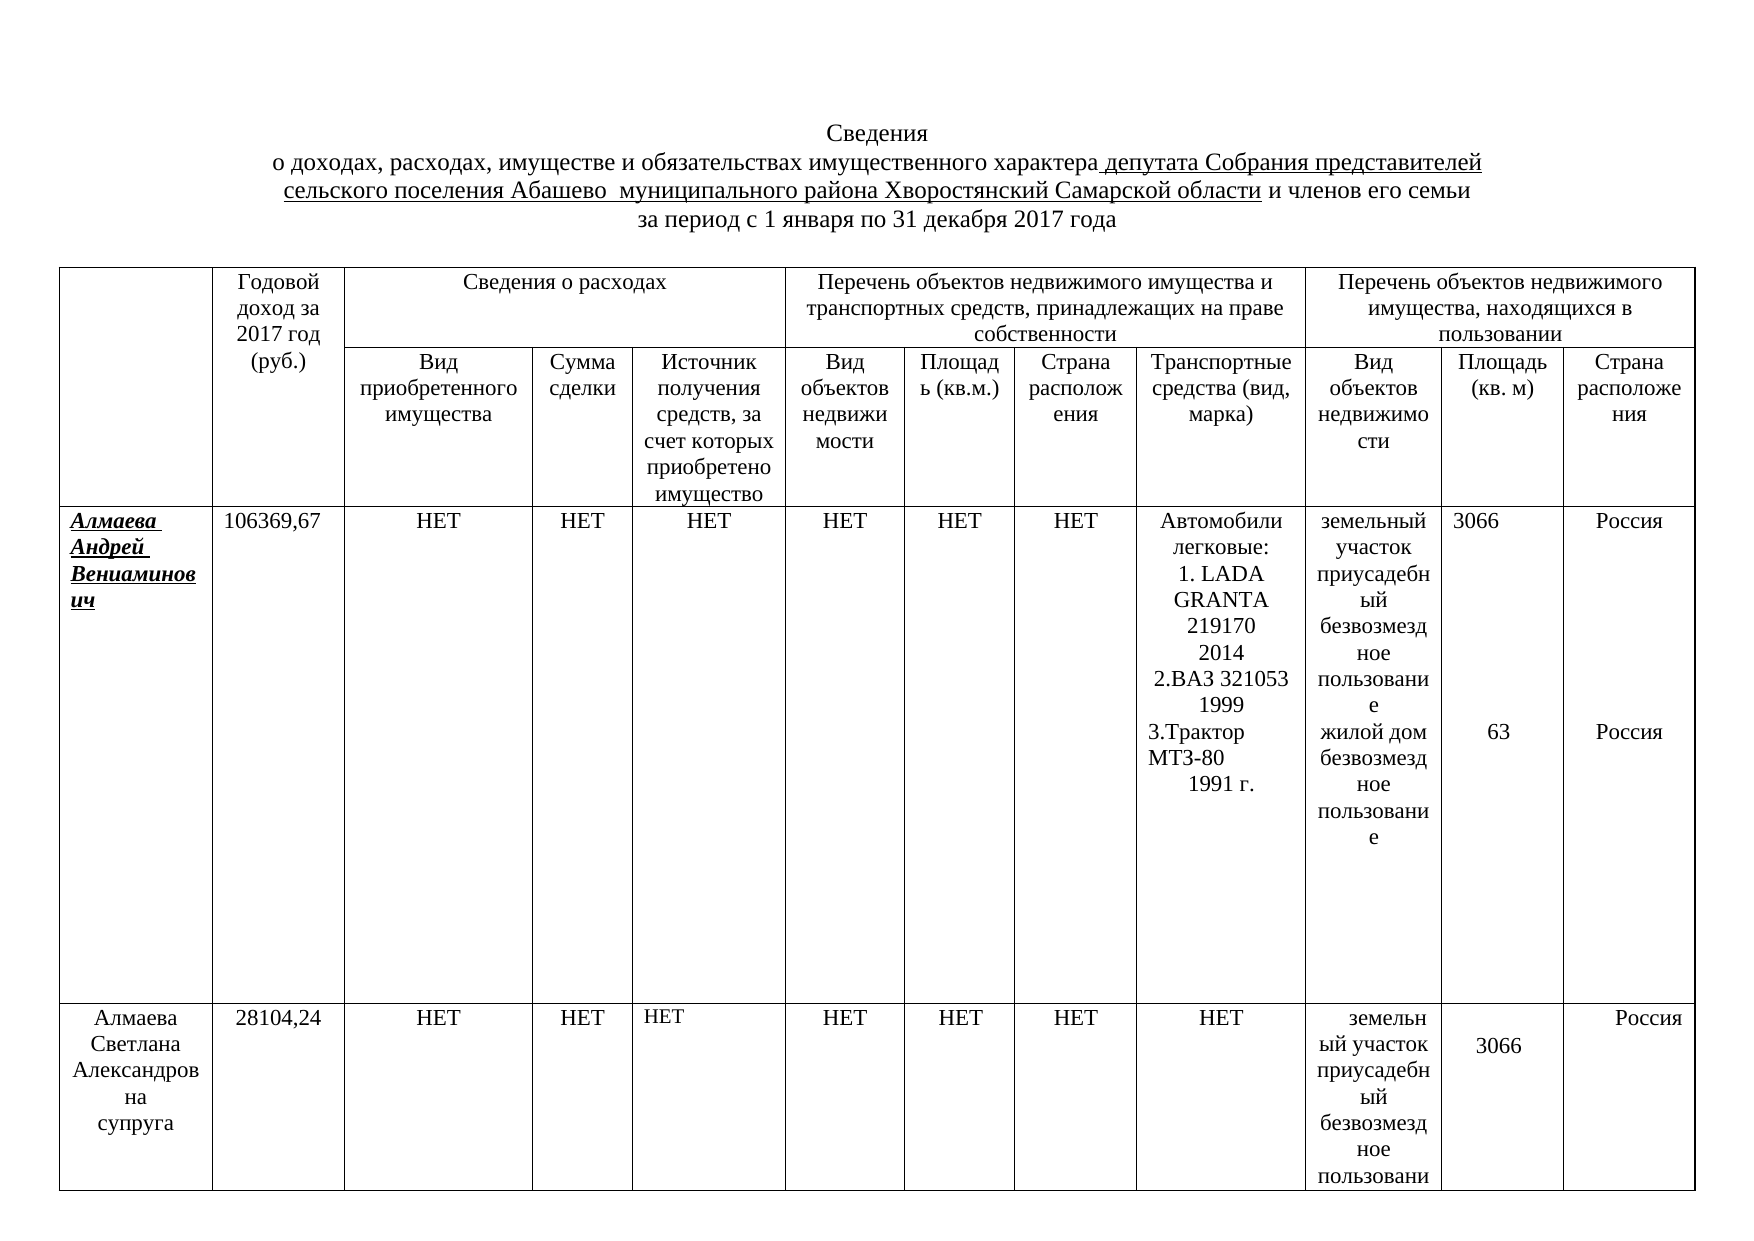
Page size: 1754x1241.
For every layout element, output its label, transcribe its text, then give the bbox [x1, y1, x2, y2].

text Сведения [59, 118, 1695, 147]
table_cell Источник получения средств, за счет которых приобретено имущество [633, 348, 785, 506]
table_cell НЕТ [533, 1004, 632, 1190]
table_cell 106369,67 [213, 507, 344, 1003]
table_header Перечень объектов недвижимого имущества и транспортных средств, принадлежащих на праве собственности [786, 268, 1305, 347]
table_cell НЕТ [1015, 507, 1136, 1003]
table_cell земельный участок приусадебный безвозмездное пользование жилой дом безвозмездное пользование [1306, 507, 1441, 1003]
table_cell Автомобили легковые: 1. LADA GRANTA 219170 2014 2.ВАЗ 321053 1999 3.Трактор МТЗ-80 1991 г. [1137, 507, 1305, 1003]
table_cell 28104,24 [213, 1004, 344, 1190]
table_cell Страна расположения [1564, 348, 1694, 506]
table_cell Вид объектов недвижимости [1306, 348, 1441, 506]
table_cell Сумма сделки [533, 348, 632, 506]
table_cell Страна расположения [1015, 348, 1136, 506]
table_cell 3066 63 [1442, 507, 1563, 1003]
table_cell НЕТ [1137, 1004, 1305, 1190]
table_header [60, 268, 212, 506]
table_cell НЕТ [1015, 1004, 1136, 1190]
table_cell Площадь (кв. м) [1442, 348, 1563, 506]
table_cell 3066 63 [1442, 1004, 1563, 1190]
table_cell НЕТ [633, 507, 785, 1003]
table_header Годовой доход за 2017 год (руб.) [213, 268, 344, 506]
table_cell Россия Россия [1564, 1004, 1694, 1190]
table_cell Транспортные средства (вид, марка) [1137, 348, 1305, 506]
table_cell Алмаева Андрей Вениаминович [60, 507, 212, 1003]
text о доходах, расходах, имуществе и обязательствах имущественного характера депутата Собрания представителей [59, 147, 1695, 176]
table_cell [60, 1004, 212, 1190]
table_cell НЕТ [345, 507, 532, 1003]
table_cell Вид приобретенного имущества [345, 348, 532, 506]
table_cell Площадь (кв.м.) [905, 348, 1014, 506]
table_cell НЕТ [905, 1004, 1014, 1190]
table_cell НЕТ [786, 507, 904, 1003]
table_header Сведения о расходах [345, 268, 785, 347]
text за период с 1 января по 31 декабря 2017 года [59, 204, 1695, 233]
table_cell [1306, 1004, 1441, 1190]
table_cell НЕТ [786, 1004, 904, 1190]
table_cell НЕТ [345, 1004, 532, 1190]
table_cell НЕТ [633, 1004, 785, 1190]
table_cell НЕТ [905, 507, 1014, 1003]
table_cell Россия Россия [1564, 507, 1694, 1003]
table_header Перечень объектов недвижимого имущества, находящихся в пользовании [1306, 268, 1694, 347]
table_cell НЕТ [533, 507, 632, 1003]
text сельского поселения Абашево муниципального района Хворостянский Самарской области и членов его семьи [59, 176, 1695, 204]
table_cell Вид объектов недвижимости [786, 348, 904, 506]
